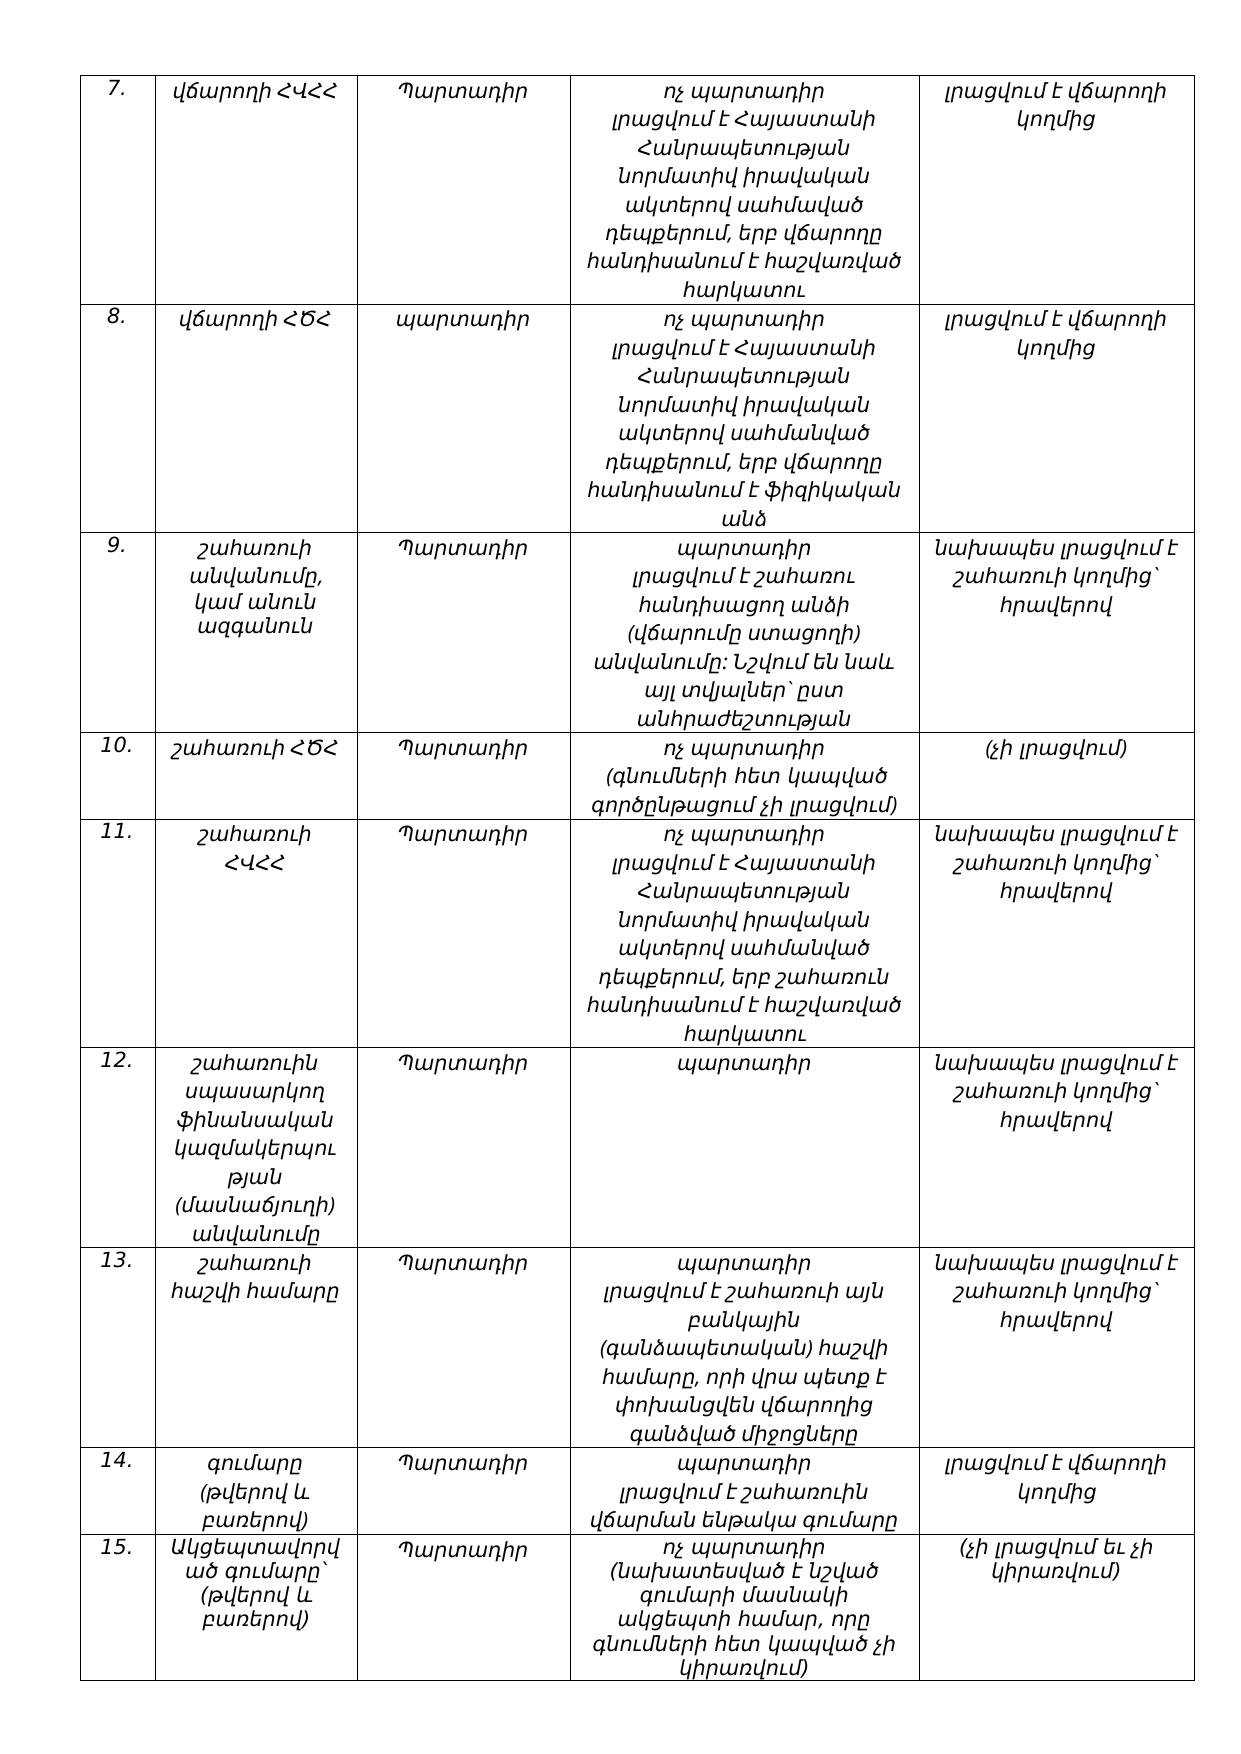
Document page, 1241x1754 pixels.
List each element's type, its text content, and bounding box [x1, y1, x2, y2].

table_cell ոչ պարտադիր (նախատեսված է նշված գումարի մասնակի ակցեպտի համար, որը գնումների հետ կապված չի կիրառվում) [571, 1535, 919, 1680]
table_cell նախապես լրացվում է շահառուի կողմից` հրավերով [920, 533, 1194, 732]
table_cell շահառուի հաշվի համարը [156, 1248, 357, 1447]
table_cell 11. [81, 820, 155, 1047]
table_cell 8. [81, 305, 155, 532]
table_cell Պարտադիր [358, 1448, 570, 1534]
table_cell (չի լրացվում) [920, 733, 1194, 818]
table_cell Պարտադիր [358, 533, 570, 732]
table_cell պարտադիր [358, 305, 570, 532]
table_cell 14. [81, 1448, 155, 1534]
table_cell 7. [81, 76, 155, 303]
table_cell գումարը (թվերով և բառերով) [156, 1448, 357, 1534]
table_cell Պարտադիր [358, 1248, 570, 1447]
table_cell նախապես լրացվում է շահառուի կողմից` հրավերով [920, 1248, 1194, 1447]
table_cell 13. [81, 1248, 155, 1447]
table_cell Պարտադիր [358, 1048, 570, 1247]
table_cell պարտադիր [571, 1048, 919, 1247]
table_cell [920, 76, 1194, 303]
table_cell շահառուի ՀԾՀ [156, 733, 357, 818]
table_cell շահառուի ՀՎՀՀ [156, 820, 357, 1047]
table_cell Պարտադիր [358, 1535, 570, 1680]
table_cell Պարտադիր [358, 820, 570, 1047]
table_cell պարտադիր լրացվում է շահառուին վճարման ենթակա գումարը [571, 1448, 919, 1534]
table_cell լրացվում է վճարողի կողմից [920, 1448, 1194, 1534]
table_cell 15. [81, 1535, 155, 1680]
table_cell 10. [81, 733, 155, 818]
table_cell վճարողի ՀԾՀ [156, 305, 357, 532]
table_cell վճարողի ՀՎՀՀ [156, 76, 357, 303]
table_cell պարտադիր լրացվում է շահառուի այն բանկային (գանձապետական) հաշվի համարը, որի վրա պետք է փոխանցվեն վճարողից գանձված միջոցները [571, 1248, 919, 1447]
table_cell պարտադիր լրացվում է շահառու հանդիսացող անձի (վճարումը ստացողի) անվանումը: Նշվում են նաև այլ տվյալներ` ըստ անհրաժեշտության [571, 533, 919, 732]
table_cell նախապես լրացվում է շահառուի կողմից` հրավերով [920, 820, 1194, 1047]
table_cell ոչ պարտադիր լրացվում է Հայաստանի Հանրապետության նորմատիվ իրավական ակտերով սահմաված դեպքերում, երբ վճարողը հանդիսանում է հաշվառված հարկատու [571, 76, 919, 303]
table_cell լրացվում է վճարողի կողմից [920, 305, 1194, 532]
table_cell 9. [81, 533, 155, 732]
table_cell Պարտադիր [358, 733, 570, 818]
table_cell (չի լրացվում եւ չի կիրառվում) [920, 1535, 1194, 1680]
table_cell շահառուին սպասարկող ֆինանսական կազմակերպության (մասնաճյուղի) անվանումը [156, 1048, 357, 1247]
table_cell 12. [81, 1048, 155, 1247]
table_cell ոչ պարտադիր (գնումների հետ կապված գործընթացում չի լրացվում) [571, 733, 919, 818]
table_cell Ակցեպտավորված գումարը՝ (թվերով և բառերով) [156, 1535, 357, 1680]
table_cell Պարտադիր [358, 76, 570, 303]
table_cell նախապես լրացվում է շահառուի կողմից` հրավերով [920, 1048, 1194, 1247]
table_cell շահառուի անվանումը, կամ անուն ազգանուն [156, 533, 357, 732]
table_cell ոչ պարտադիր լրացվում է Հայաստանի Հանրապետության նորմատիվ իրավական ակտերով սահմանված դեպքերում, երբ շահառուն հանդիսանում է հաշվառված հարկատու [571, 820, 919, 1047]
table_cell ոչ պարտադիր լրացվում է Հայաստանի Հանրապետության նորմատիվ իրավական ակտերով սահմանված դեպքերում, երբ վճարողը հանդիսանում է ֆիզիկական անձ [571, 305, 919, 532]
